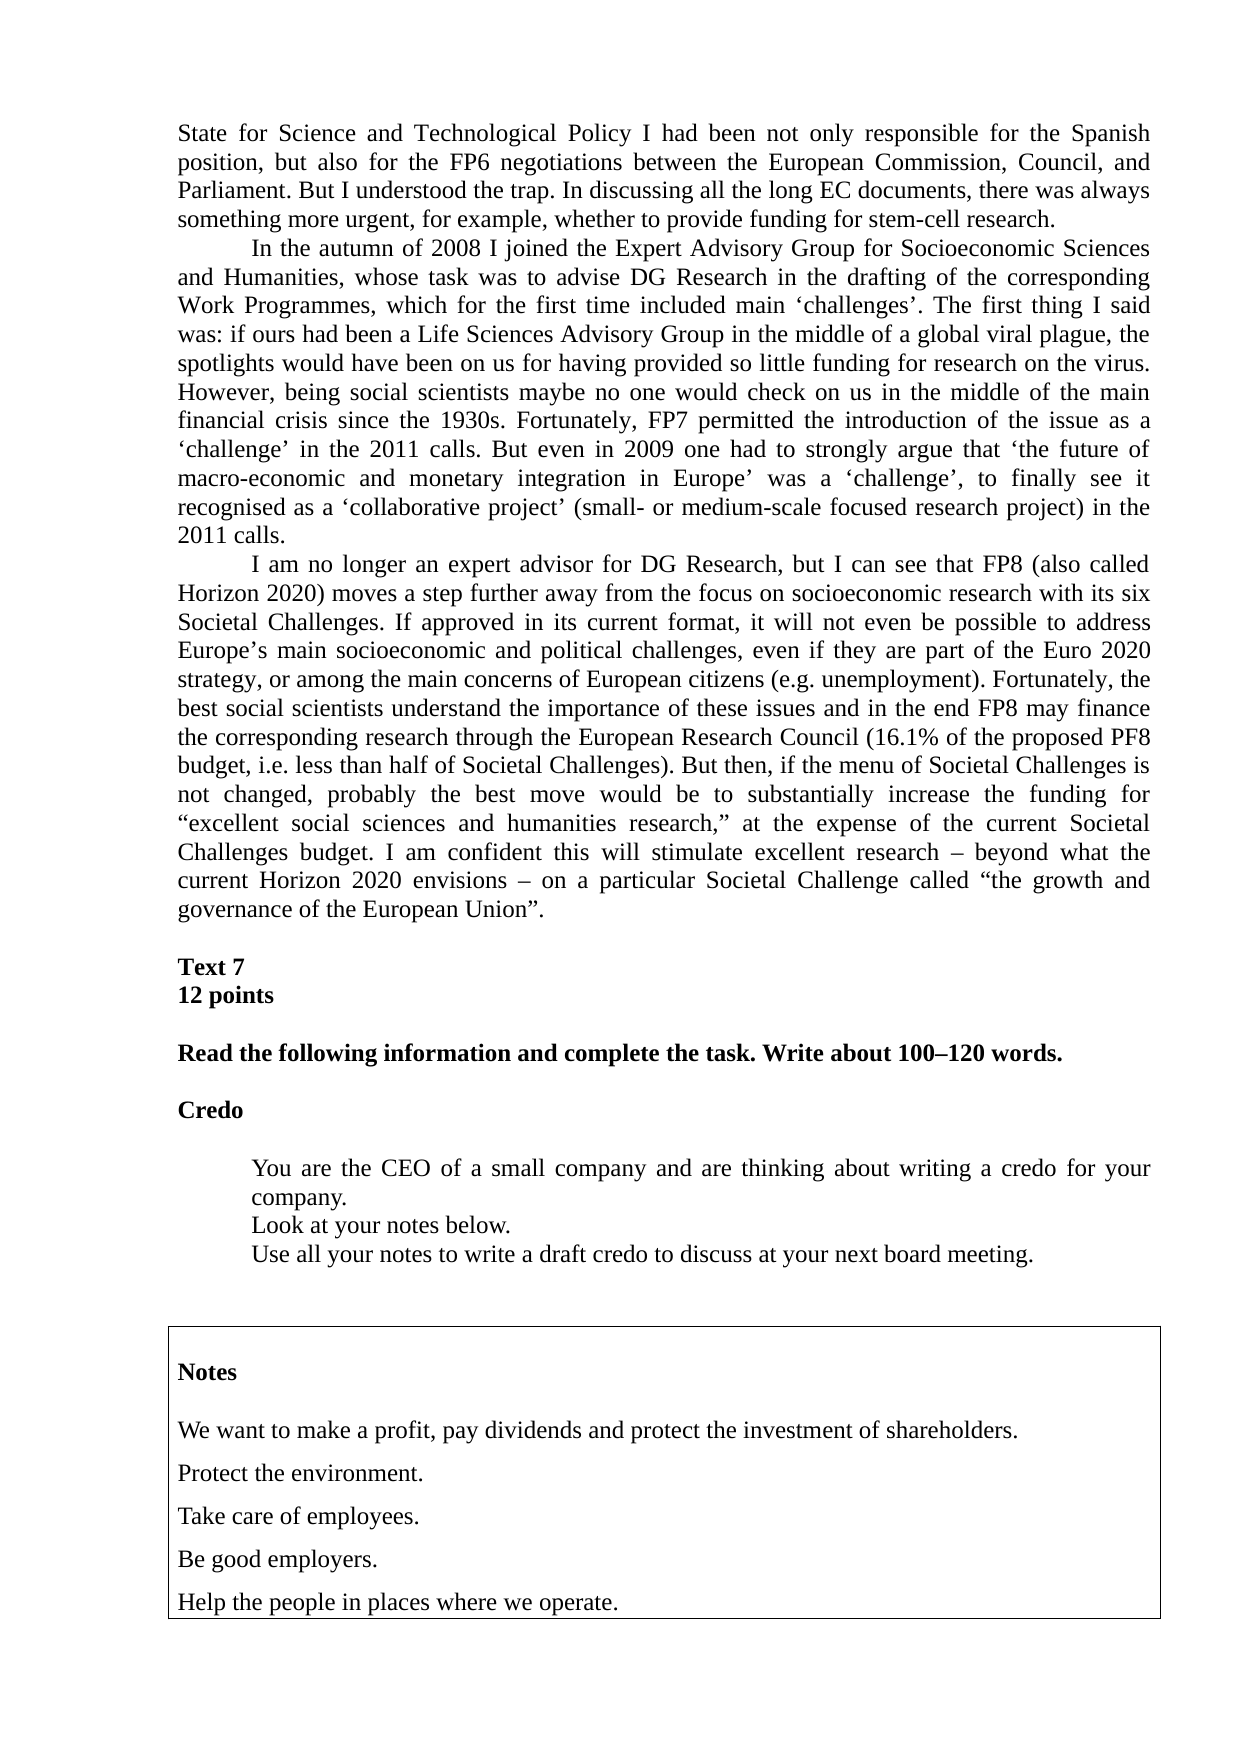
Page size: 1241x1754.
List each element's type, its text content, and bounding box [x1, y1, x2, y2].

text Use all your notes to write a draft credo to discuss at your next board meeting. [251, 1239, 1152, 1268]
text Notes [177, 1357, 1152, 1386]
text Read the following information and complete the task. Write about 100–120 words. [177, 1038, 1152, 1067]
text Help the people in places where we operate. [169, 1584, 1160, 1618]
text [177, 118, 1152, 233]
text Protect the environment. [169, 1455, 1160, 1487]
text You are the CEO of a small company and are thinking about writing a credo for your company. [251, 1153, 1152, 1211]
text In the autumn of 2008 I joined the Expert Advisory Group for Socioeconomic Sciences and Humanities, whose task was to advise DG Research in the drafting of the corresponding Work Programmes, which for the first time included main ‘challenges’. The first thing I said was: if ours had been a Life Sciences Advisory Group in the middle of a global viral plague, the spotlights would have been on us for having provided so little funding for research on the virus. However, being social scientists maybe no one would check on us in the middle of the main financial crisis since the 1930s. Fortunately, FP7 permitted the introduction of the issue as a ‘challenge’ in the 2011 calls. But even in 2009 one had to strongly argue that ‘the future of macro-economic and monetary integration in Europe’ was a ‘challenge’, to finally see it recognised as a ‘collaborative project’ (small- or medium-scale focused research project) in the 2011 calls. [177, 233, 1152, 549]
text Text 7 [177, 952, 1152, 981]
text Credo [177, 1096, 1152, 1124]
text Look at your notes below. [251, 1211, 1152, 1239]
text Be good employers. [169, 1541, 1160, 1573]
text I am no longer an expert advisor for DG Research, but I can see that FP8 (also called Horizon 2020) moves a step further away from the focus on socioeconomic research with its six Societal Challenges. If approved in its current format, it will not even be possible to address Europe’s main socioeconomic and political challenges, even if they are part of the Euro 2020 strategy, or among the main concerns of European citizens (e.g. unemployment). Fortunately, the best social scientists understand the importance of these issues and in the end FP8 may finance the corresponding research through the European Research Council (16.1% of the proposed PF8 budget, i.e. less than half of Societal Challenges). But then, if the menu of Societal Challenges is not changed, probably the best move would be to substantially increase the funding for “excellent social sciences and humanities research,” at the expense of the current Societal Challenges budget. I am confident this will stimulate excellent research – beyond what the current Horizon 2020 envisions – on a particular Societal Challenge called “the growth and governance of the European Union”. [177, 549, 1152, 923]
text We want to make a profit, pay dividends and protect the investment of shareholders. [177, 1415, 1152, 1444]
text Take care of employees. [169, 1498, 1160, 1530]
text 12 points [177, 981, 1152, 1009]
